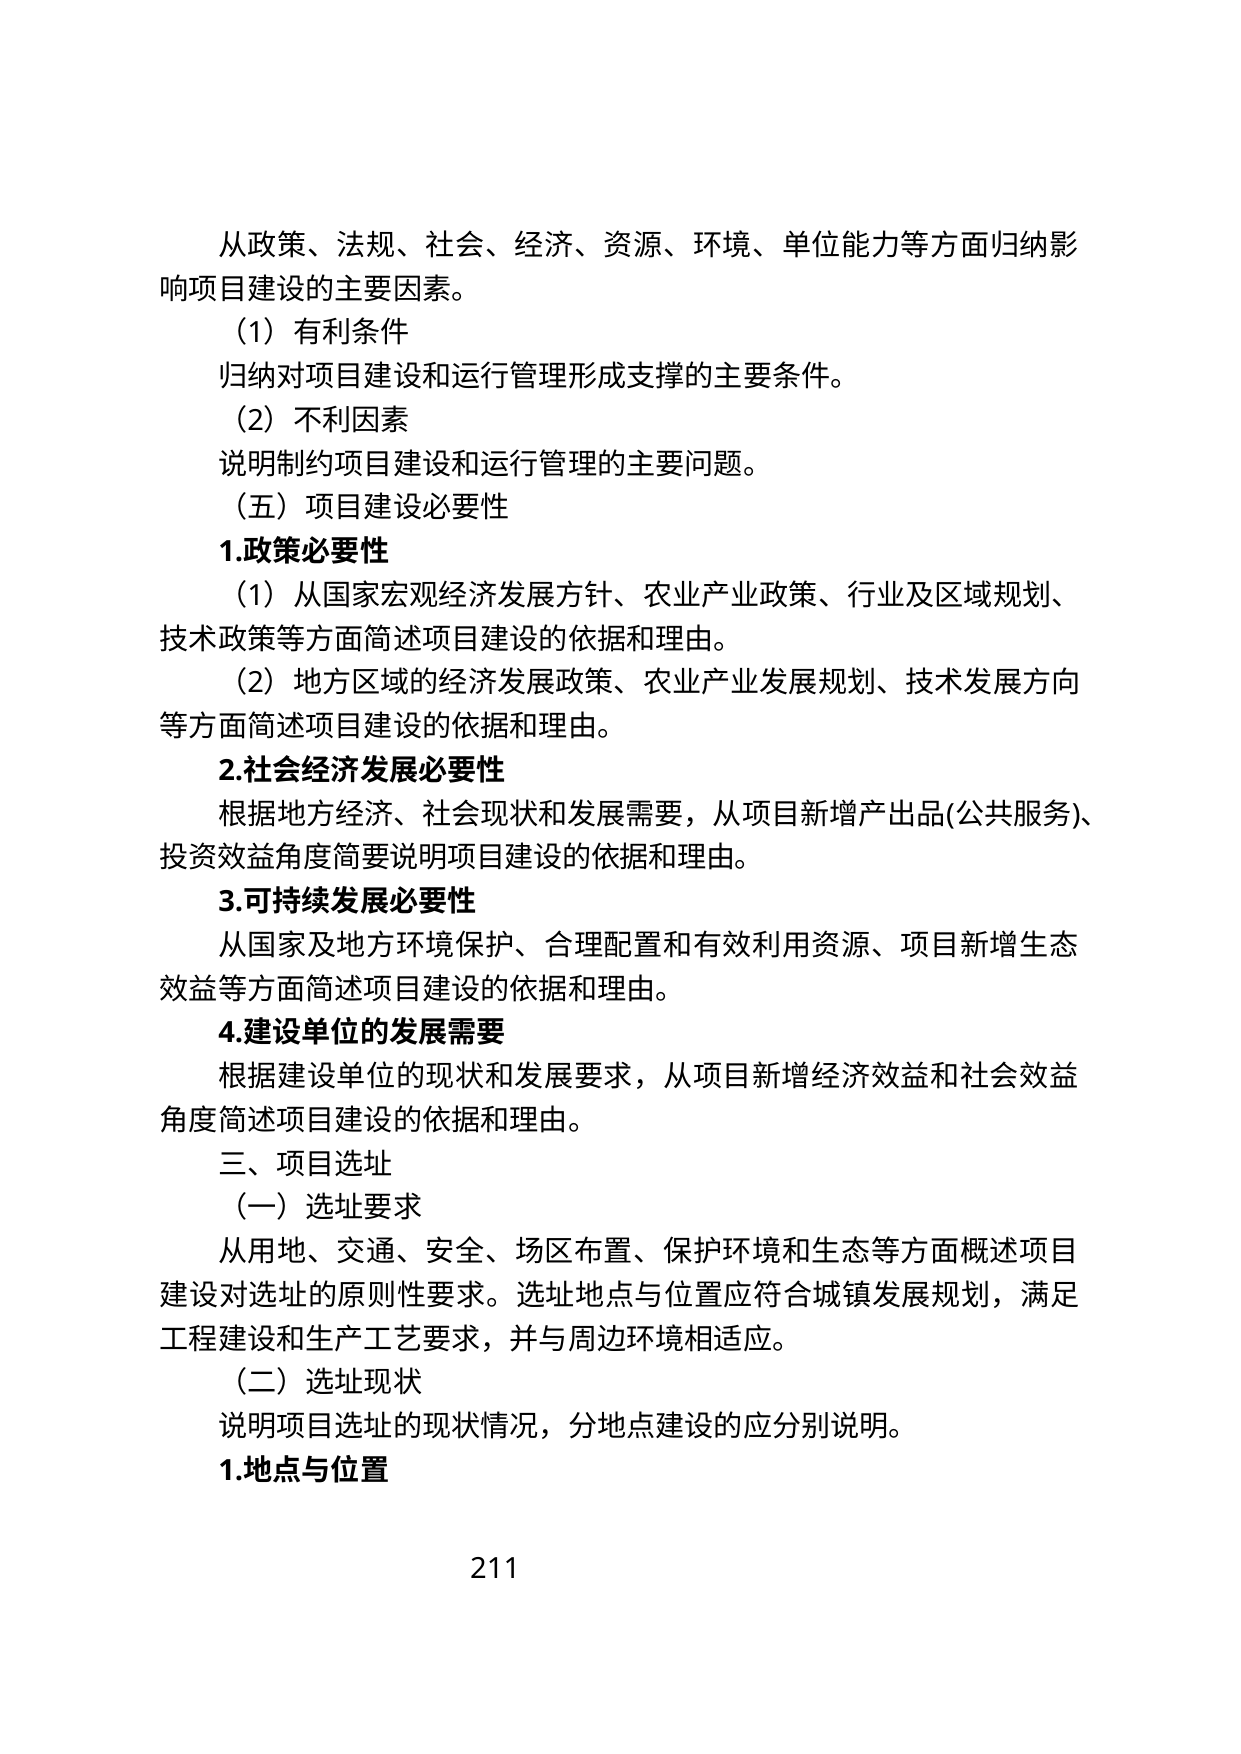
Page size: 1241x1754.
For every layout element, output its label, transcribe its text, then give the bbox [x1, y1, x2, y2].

text 4.建设单位的发展需要 [159, 1008, 1081, 1051]
text 2.社会经济发展必要性 [159, 745, 1081, 789]
text （一）选址要求 [159, 1183, 1081, 1226]
text 三、项目选址 [159, 1139, 1081, 1183]
text （2）地方区域的经济发展政策、农业产业发展规划、技术发展方向等方面简述项目建设的依据和理由。 [159, 658, 1081, 745]
text 1.地点与位置 [159, 1445, 1081, 1489]
text （五）项目建设必要性 [159, 483, 1081, 526]
text 根据建设单位的现状和发展要求，从项目新增经济效益和社会效益角度简述项目建设的依据和理由。 [159, 1051, 1081, 1139]
text 3.可持续发展必要性 [159, 876, 1081, 920]
text 说明项目选址的现状情况，分地点建设的应分别说明。 [159, 1401, 1081, 1445]
text 说明制约项目建设和运行管理的主要问题。 [159, 439, 1081, 483]
text 从国家及地方环境保护、合理配置和有效利用资源、项目新增生态效益等方面简述项目建设的依据和理由。 [159, 920, 1081, 1008]
text 根据地方经济、社会现状和发展需要，从项目新增产出品(公共服务)、投资效益角度简要说明项目建设的依据和理由。 [159, 789, 1081, 876]
text （二）选址现状 [159, 1358, 1081, 1401]
text （2）不利因素 [159, 395, 1081, 439]
text （1）从国家宏观经济发展方针、农业产业政策、行业及区域规划、技术政策等方面简述项目建设的依据和理由。 [159, 570, 1081, 658]
text （1）有利条件 [159, 308, 1081, 351]
text 从政策、法规、社会、经济、资源、环境、单位能力等方面归纳影响项目建设的主要因素。 [159, 220, 1081, 308]
text 1.政策必要性 [159, 526, 1081, 570]
text 归纳对项目建设和运行管理形成支撑的主要条件。 [159, 351, 1081, 395]
text 从用地、交通、安全、场区布置、保护环境和生态等方面概述项目建设对选址的原则性要求。选址地点与位置应符合城镇发展规划，满足工程建设和生产工艺要求，并与周边环境相适应。 [159, 1226, 1081, 1358]
